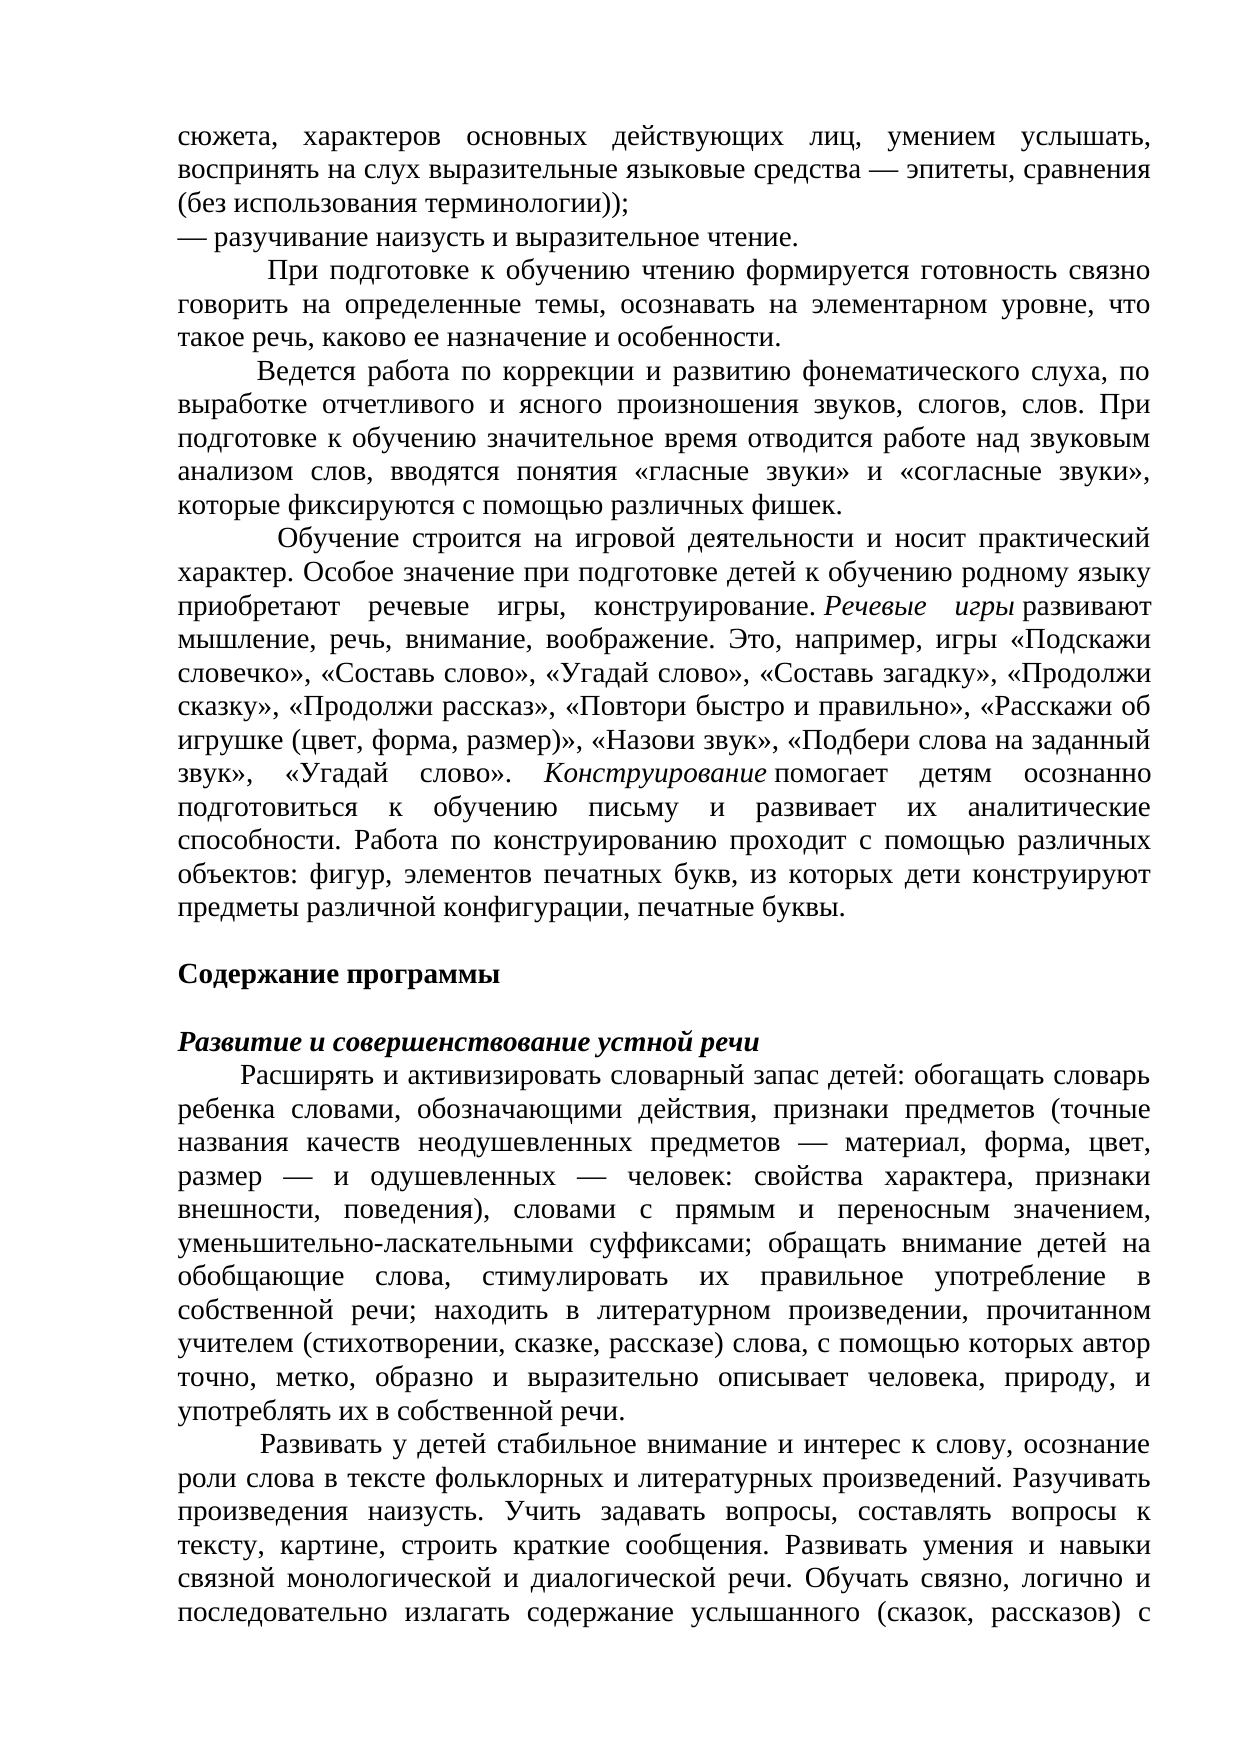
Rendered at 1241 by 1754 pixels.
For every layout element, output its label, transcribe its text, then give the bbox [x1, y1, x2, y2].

text Обучение строится на игровой деятельности и носит практический характер. Особое значение при подготовке детей к обучению родному языку приобретают речевые игры, конструирование. Речевые игры развивают мышление, речь, внимание, воображение. Это, например, игры «Подскажи словечко», «Составь слово», «Угадай слово», «Составь загадку», «Продолжи сказку», «Продолжи рассказ», «Повтори быстро и правильно», «Расскажи об игрушке (цвет, форма, размер)», «Назови звук», «Подбери слова на заданный звук», «Угадай слово». Конструирование помогает детям осознанно подготовиться к обучению письму и развивает их аналитические способности. Работа по конструированию проходит с помощью различных объектов: фигур, элементов печатных букв, из которых дети конструируют предметы различной конфигурации, печатные буквы. [177, 521, 1152, 923]
text Содержание программы [177, 957, 1152, 990]
text При подготовке к обучению чтению формируется готовность связно говорить на определенные темы, осознавать на элементарном уровне, что такое речь, каково ее назначение и особенности. [177, 252, 1152, 353]
text Ведется работа по коррекции и развитию фонематического слуха, по выработке отчетливого и ясного произношения звуков, слогов, слов. При подготовке к обучению значительное время отводится работе над звуковым анализом слов, вводятся понятия «гласные звуки» и «согласные звуки», которые фиксируются с помощью различных фишек. [177, 353, 1152, 521]
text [177, 1426, 1152, 1627]
text Расширять и активизировать словарный запас детей: обогащать словарь ребенка словами, обозначающими действия, признаки предметов (точные названия качеств неодушевленных предметов — материал, форма, цвет, размер — и одушевленных — человек: свойства характера, признаки внешности, поведения), словами с прямым и переносным значением, уменьшительно-ласкательными суффиксами; обращать внимание детей на обобщающие слова, стимулировать их правильное употребление в собственной речи; находить в литературном произведении, прочитанном учителем (стихотворении, сказке, рассказе) слова, с помощью которых автор точно, метко, образно и выразительно описывает человека, природу, и употреблять их в собственной речи. [177, 1057, 1152, 1426]
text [177, 118, 1152, 219]
text — разучивание наизусть и выразительное чтение. [177, 219, 1152, 252]
text Развитие и совершенствование устной речи [177, 1024, 1152, 1057]
